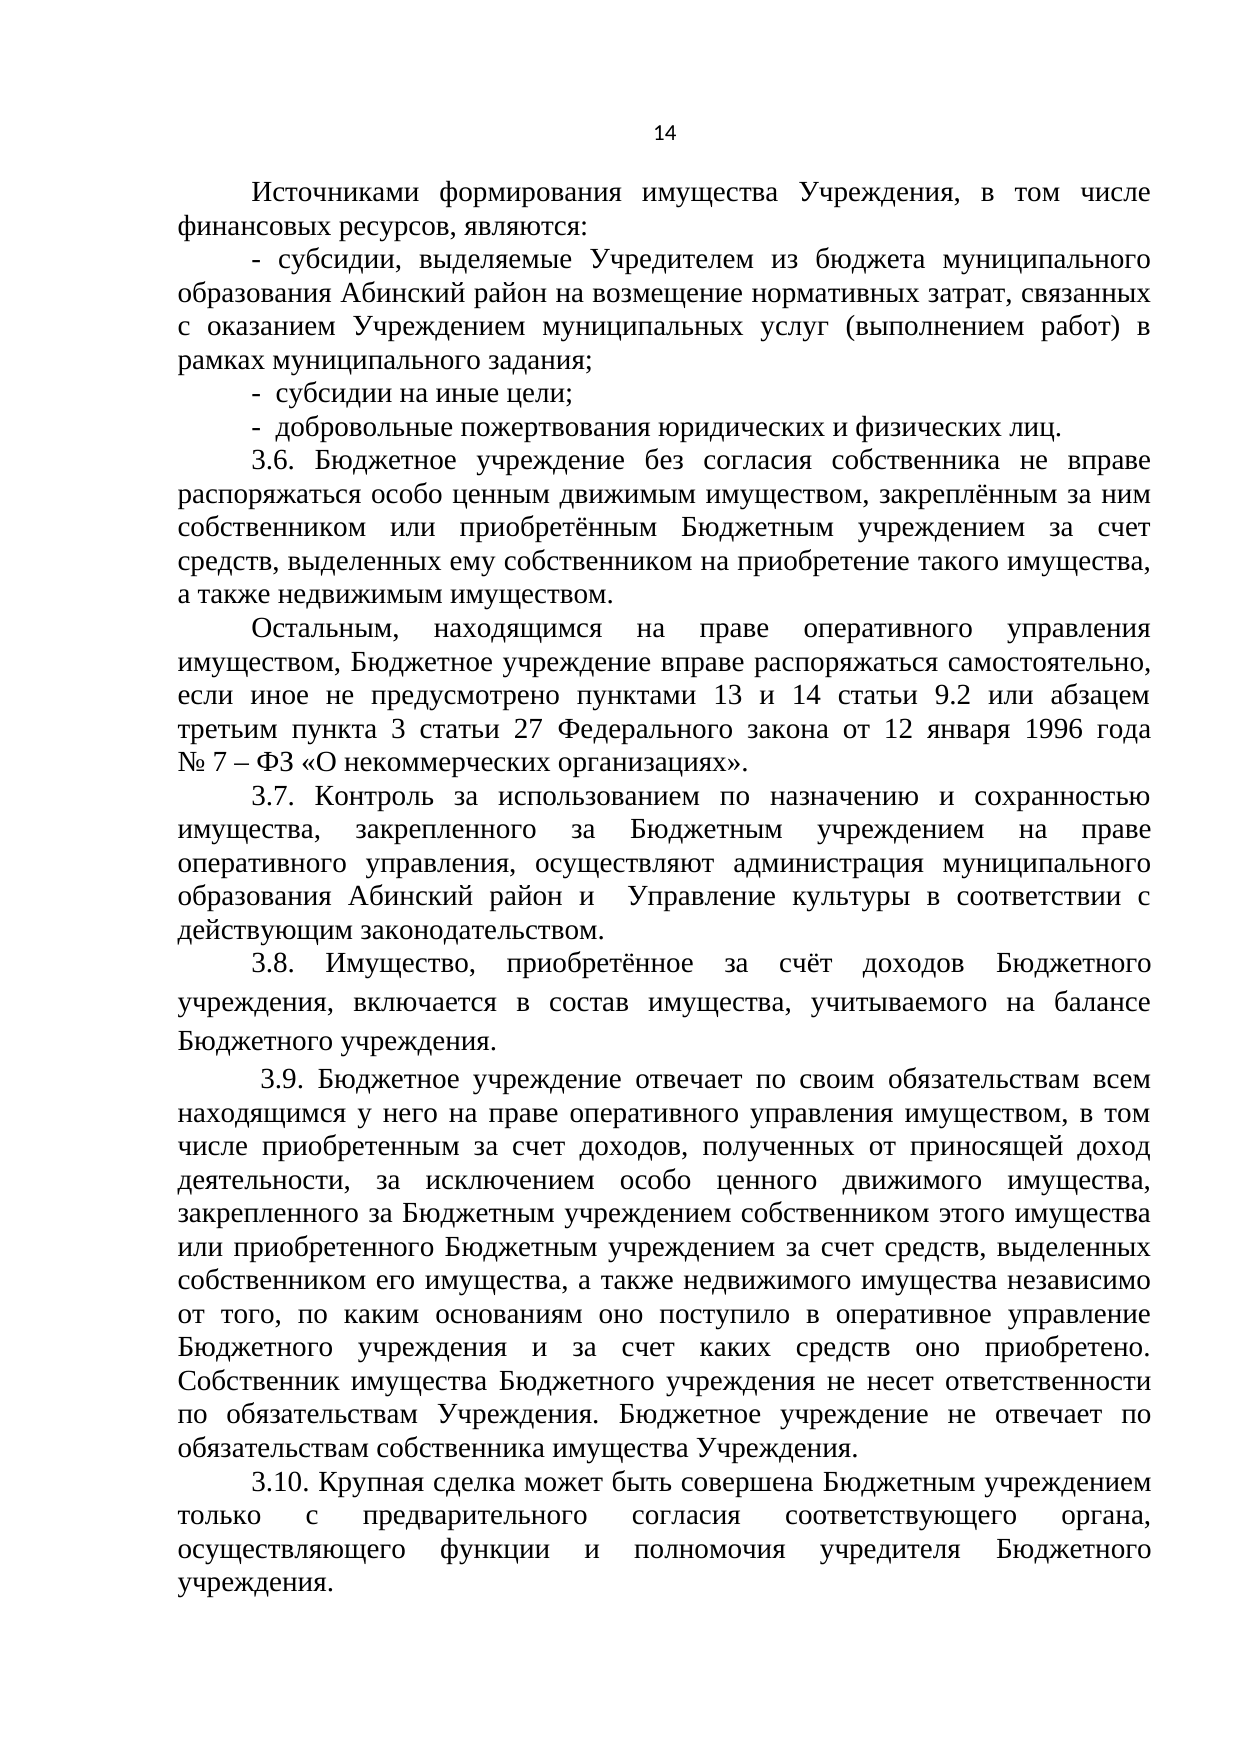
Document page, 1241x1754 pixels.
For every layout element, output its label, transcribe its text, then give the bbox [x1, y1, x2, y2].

text 3.10. Крупная сделка может быть совершена Бюджетным учреждением только с предварительного согласия соответствующего органа, осуществляющего функции и полномочия учредителя Бюджетного учреждения. [177, 1464, 1152, 1598]
text - добровольные пожертвования юридических и физических лиц. [177, 409, 1152, 442]
text Источниками формирования имущества Учреждения, в том числе финансовых ресурсов, являются: [177, 174, 1152, 241]
text 3.6. Бюджетное учреждение без согласия собственника не вправе распоряжаться особо ценным движимым имуществом, закреплённым за ним собственником или приобретённым Бюджетным учреждением за счет средств, выделенных ему собственником на приобретение такого имущества, а также недвижимым имуществом. [177, 442, 1152, 610]
text Остальным, находящимся на праве оперативного управления имуществом, Бюджетное учреждение вправе распоряжаться самостоятельно, если иное не предусмотрено пунктами 13 и 14 статьи 9.2 или абзацем третьим пункта 3 статьи 27 Федерального закона от 12 января 1996 года № 7 – ФЗ «О некоммерческих организациях». [177, 610, 1152, 778]
text 3.8. Имущество, приобретённое за счёт доходов Бюджетного учреждения, включается в состав имущества, учитываемого на балансе Бюджетного учреждения. [177, 946, 1152, 1056]
text 3.9. Бюджетное учреждение отвечает по своим обязательствам всем находящимся у него на праве оперативного управления имуществом, в том числе приобретенным за счет доходов, полученных от приносящей доход деятельности, за исключением особо ценного движимого имущества, закрепленного за Бюджетным учреждением собственником этого имущества или приобретенного Бюджетным учреждением за счет средств, выделенных собственником его имущества, а также недвижимого имущества независимо от того, по каким основаниям оно поступило в оперативное управление Бюджетного учреждения и за счет каких средств оно приобретено. Собственник имущества Бюджетного учреждения не несет ответственности по обязательствам Учреждения. Бюджетное учреждение не отвечает по обязательствам собственника имущества Учреждения. [177, 1061, 1152, 1464]
text - субсидии, выделяемые Учредителем из бюджета муниципального образования Абинский район на возмещение нормативных затрат, связанных с оказанием Учреждением муниципальных услуг (выполнением работ) в рамках муниципального задания; [177, 241, 1152, 375]
text - субсидии на иные цели; [177, 375, 1152, 409]
text 3.7. Контроль за использованием по назначению и сохранностью имущества, закрепленного за Бюджетным учреждением на праве оперативного управления, осуществляют администрация муниципального образования Абинский район и Управление культуры в соответствии с действующим законодательством. [177, 778, 1152, 946]
